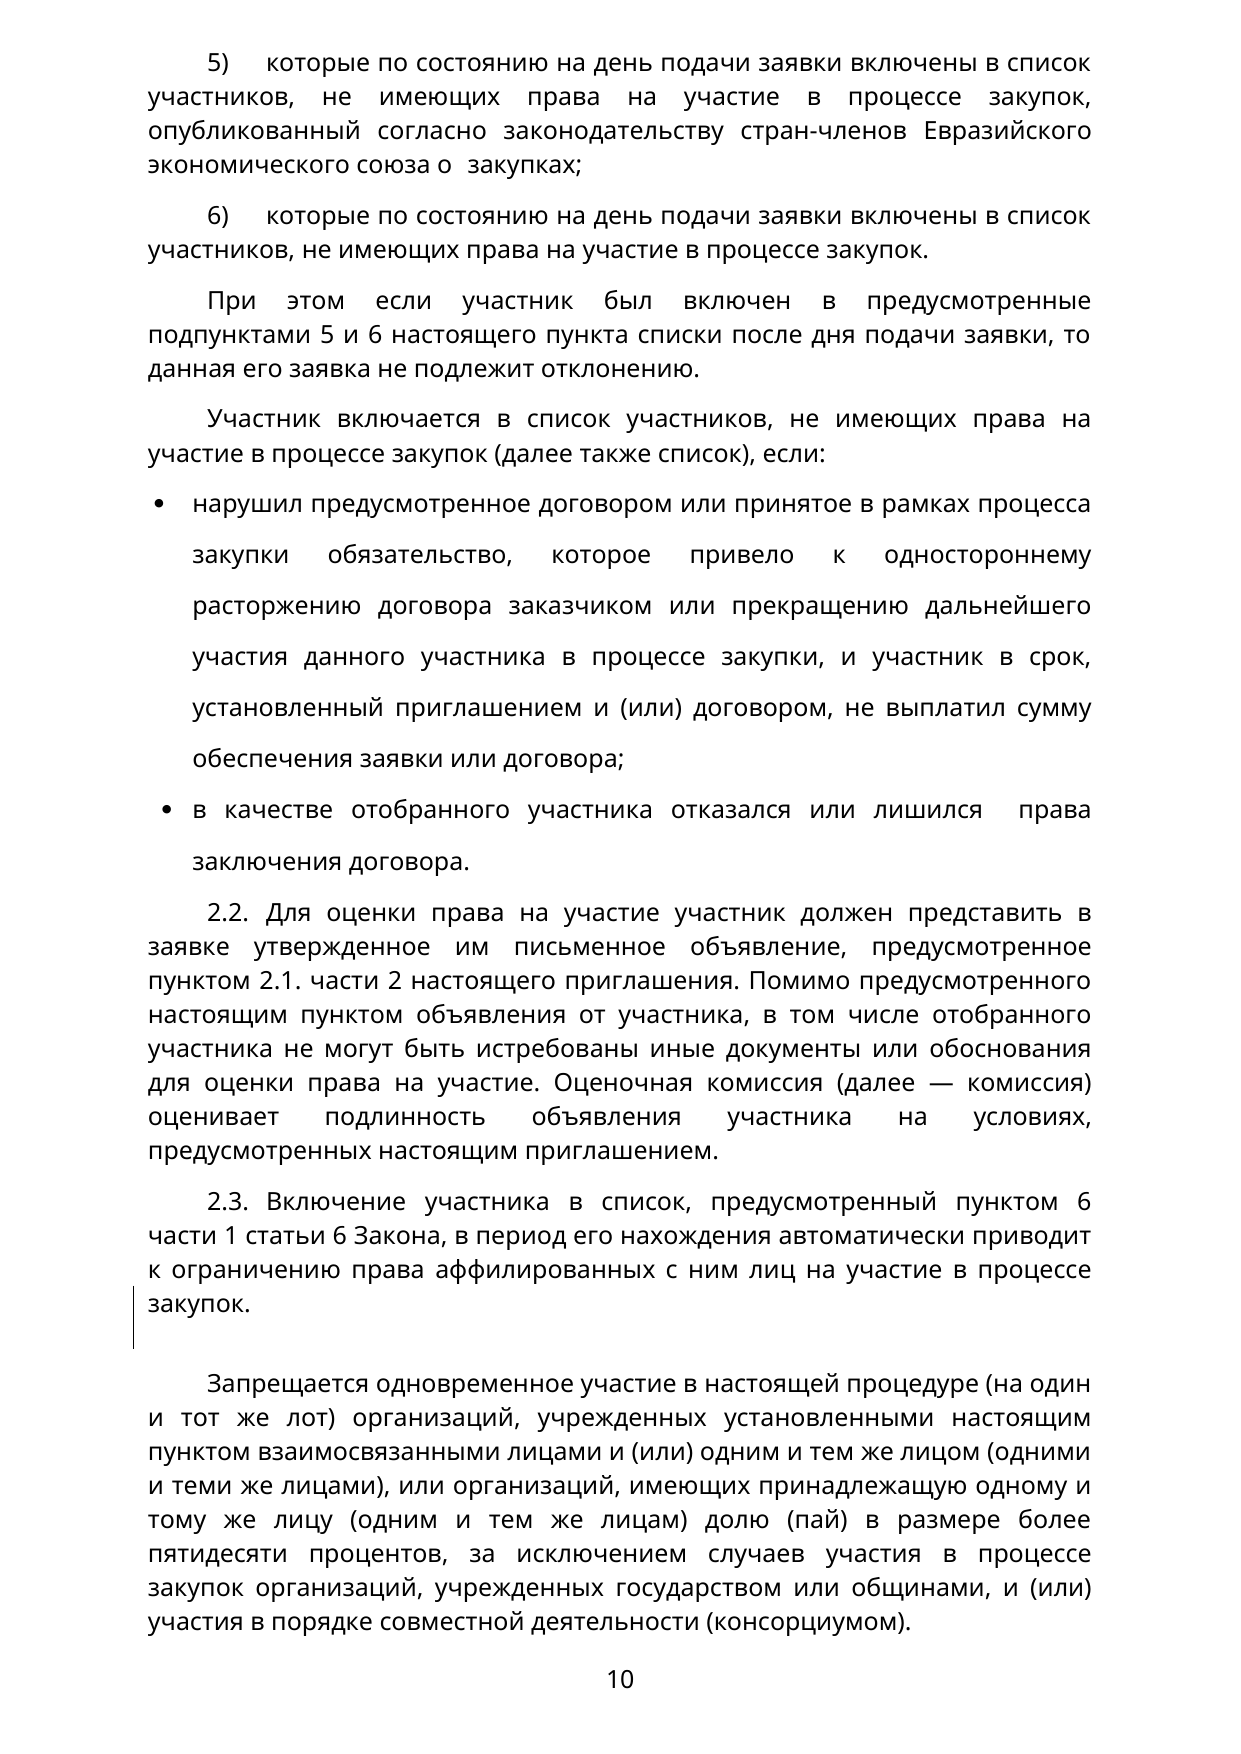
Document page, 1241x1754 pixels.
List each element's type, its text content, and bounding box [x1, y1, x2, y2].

text 2.2. Для оценки права на участие участник должен представить в заявке утвержденное им письменное объявление, предусмотренное пунктом 2.1. части 2 настоящего приглашения. Помимо предусмотренного настоящим пунктом объявления от участника, в том числе отобранного участника не могут быть истребованы иные документы или обоснования для оценки права на участие. Оценочная комиссия (далее — комиссия) оценивает подлинность объявления участника на условиях, предусмотренных настоящим приглашением. [148, 894, 1092, 1167]
text Участник включается в список участников, не имеющих права на участие в процессе закупок (далее также список), если: [148, 401, 1092, 469]
text Запрещается одновременное участие в настоящей процедуре (на один и тот же лот) организаций, учрежденных установленными настоящим пунктом взаимосвязанными лицами и (или) одним и тем же лицом (одними и теми же лицами), или организаций, имеющих принадлежащую одному и тому же лицу (одним и тем же лицам) долю (пай) в размере более пятидесяти процентов, за исключением случаев участия в процессе закупок организаций, учрежденных государством или общинами, и (или) участия в порядке совместной деятельности (консорциумом). [148, 1366, 1092, 1638]
text При этом если участник был включен в предусмотренные подпунктами 5 и 6 настоящего пункта списки после дня подачи заявки, то данная его заявка не подлежит отклонению. [148, 282, 1092, 384]
list нарушил предусмотренное договором или принятое в рамках процесса закупки обязательство, которое привело к одностороннему расторжению договора заказчиком или прекращению дальнейшего участия данного участника в процессе закупки, и участник в срок, установленный приглашением и (или) договором, не выплатил сумму обеспечения заявки или договора; [154, 486, 1092, 775]
text 2.3. Включение участника в список, предусмотренный пунктом 6 части 1 статьи 6 Закона, в период его нахождения автоматически приводит к ограничению права аффилированных с ним лиц на участие в процессе закупок. [148, 1183, 1092, 1320]
text 6) которые по состоянию на день подачи заявки включены в список участников, не имеющих права на участие в процессе закупок. [148, 197, 1092, 266]
list в качестве отобранного участника отказался или лишился права заключения договора. [162, 792, 1092, 877]
text 5) которые по состоянию на день подачи заявки включены в список участников, не имеющих права на участие в процессе закупок, опубликованный согласно законодательству стран-членов Евразийского экономического союза о закупках; [148, 44, 1092, 181]
